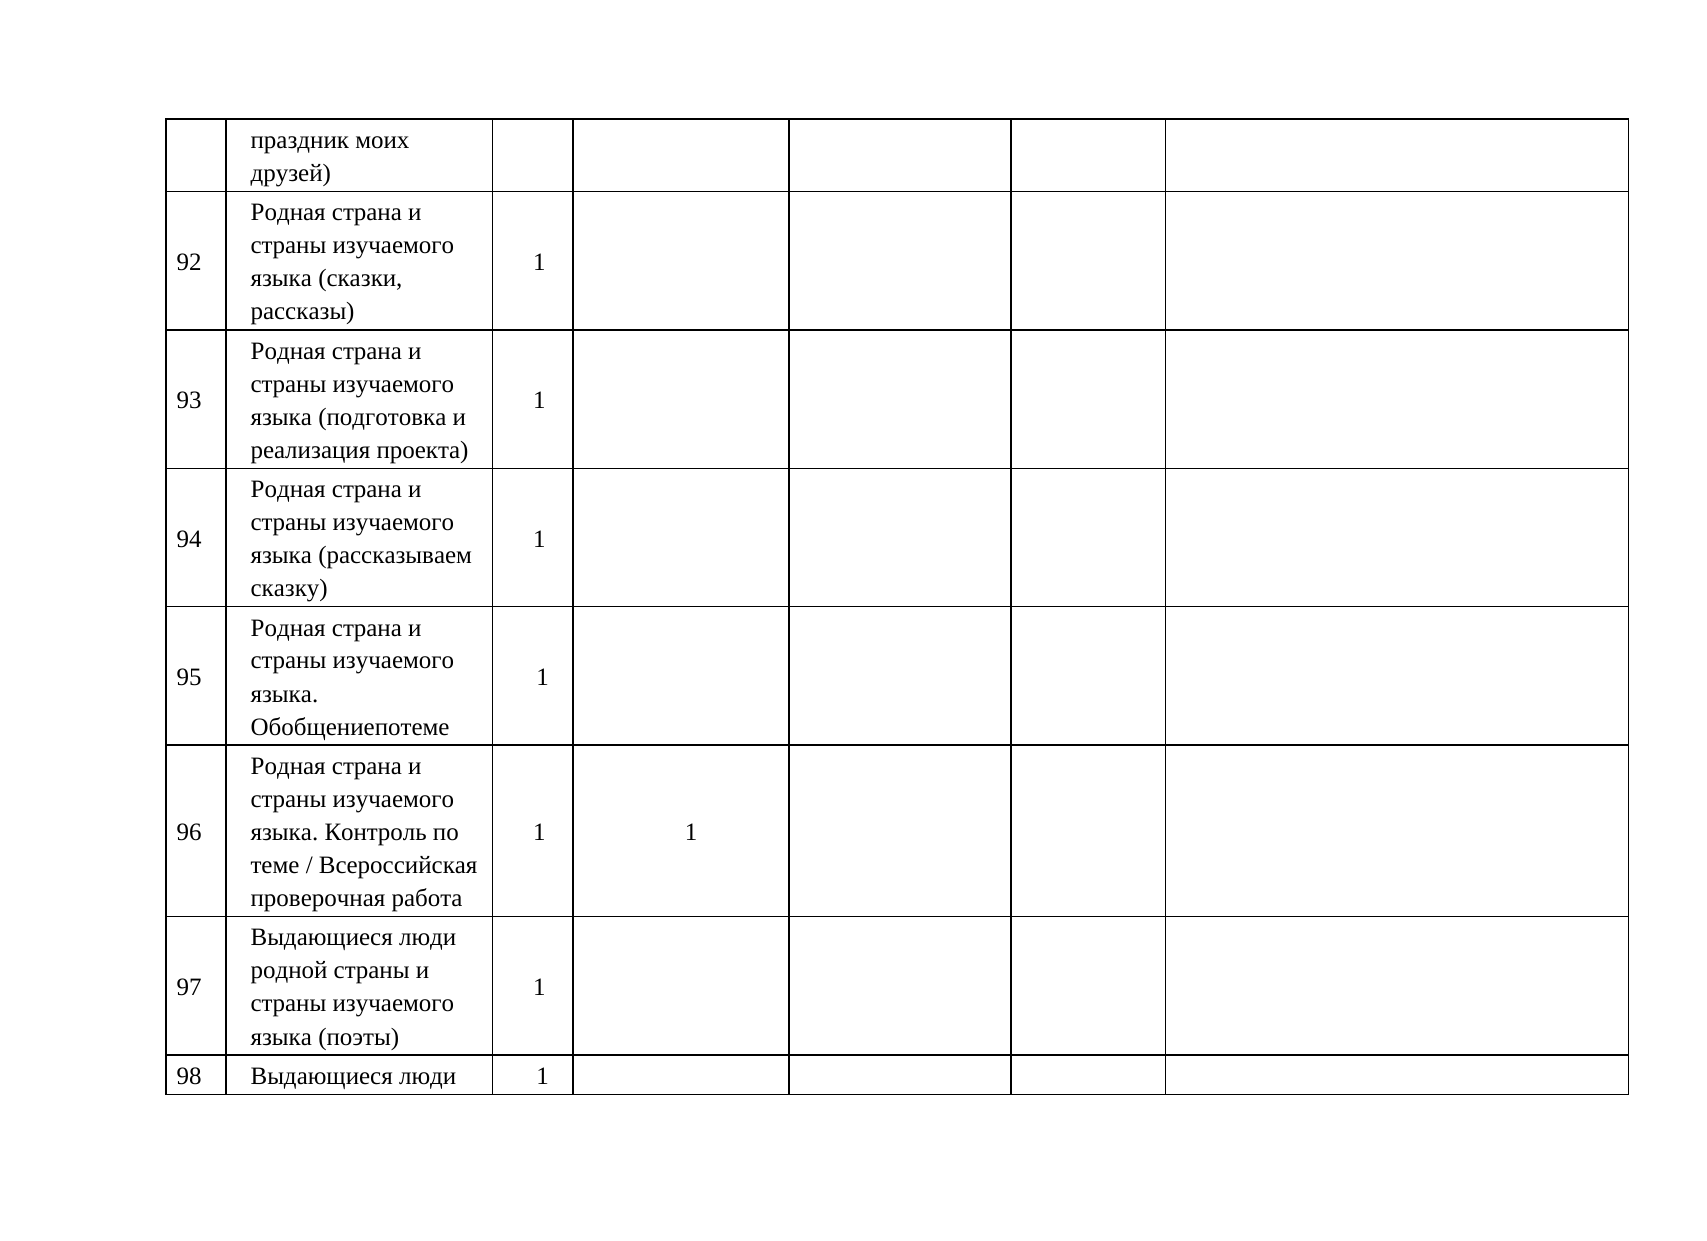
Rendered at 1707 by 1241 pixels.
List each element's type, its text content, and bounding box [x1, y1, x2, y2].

table_cell Родная страна и страны изучаемого языка (сказки, рассказы) [227, 192, 492, 329]
table_cell 97 [167, 917, 225, 1054]
table_cell 95 [167, 607, 225, 744]
table_cell [790, 607, 1010, 744]
table_cell Родная страна и страны изучаемого языка. Контроль по теме / Всероссийская проверочная работа [227, 746, 492, 916]
table_cell Родная страна и страны изучаемого языка. Обобщениепотеме [227, 607, 492, 744]
table_cell [1166, 1056, 1628, 1093]
table_cell Родная страна и страны изучаемого языка (подготовка и реализация проекта) [227, 331, 492, 467]
table_cell [1166, 607, 1628, 744]
table_cell [1012, 607, 1165, 744]
table_cell [790, 746, 1010, 916]
table_cell 1 [493, 746, 572, 916]
table_cell [574, 607, 788, 744]
table_cell [1012, 1056, 1165, 1093]
table_cell 1 [574, 746, 788, 916]
table_cell [1012, 331, 1165, 467]
table_cell [1012, 746, 1165, 916]
table_cell [1012, 192, 1165, 329]
table_cell 93 [167, 331, 225, 467]
table_cell [574, 120, 788, 191]
table_cell [574, 1056, 788, 1093]
table_cell [1166, 192, 1628, 329]
table_cell [1166, 331, 1628, 467]
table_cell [227, 120, 492, 191]
table_cell [1012, 917, 1165, 1054]
table_cell 91 [167, 120, 225, 191]
table_cell [574, 331, 788, 467]
table_cell 1 [493, 192, 572, 329]
table_cell [790, 192, 1010, 329]
table_cell 96 [167, 746, 225, 916]
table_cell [227, 1056, 492, 1093]
table_cell [790, 331, 1010, 467]
table_cell [790, 469, 1010, 606]
table_cell [574, 192, 788, 329]
table_cell 1 [493, 917, 572, 1054]
table_cell [1012, 469, 1165, 606]
table_cell [574, 469, 788, 606]
table_cell [790, 120, 1010, 191]
table_cell 98 [167, 1056, 225, 1093]
table_cell [1166, 917, 1628, 1054]
table_cell 94 [167, 469, 225, 606]
table_cell [1166, 746, 1628, 916]
table_cell [790, 917, 1010, 1054]
table_cell Родная страна и страны изучаемого языка (рассказываем сказку) [227, 469, 492, 606]
table_cell 1 [493, 1056, 572, 1093]
table_cell [1012, 120, 1165, 191]
table_cell [1166, 120, 1628, 191]
table_cell 1 [493, 331, 572, 467]
table_cell [1166, 469, 1628, 606]
table_cell [790, 1056, 1010, 1093]
table_cell Выдающиеся люди родной страны и страны изучаемого языка (поэты) [227, 917, 492, 1054]
table_cell 1 [493, 607, 572, 744]
table_cell [574, 917, 788, 1054]
table_cell 1 [493, 120, 572, 191]
table_cell 1 [493, 469, 572, 606]
table_cell 92 [167, 192, 225, 329]
